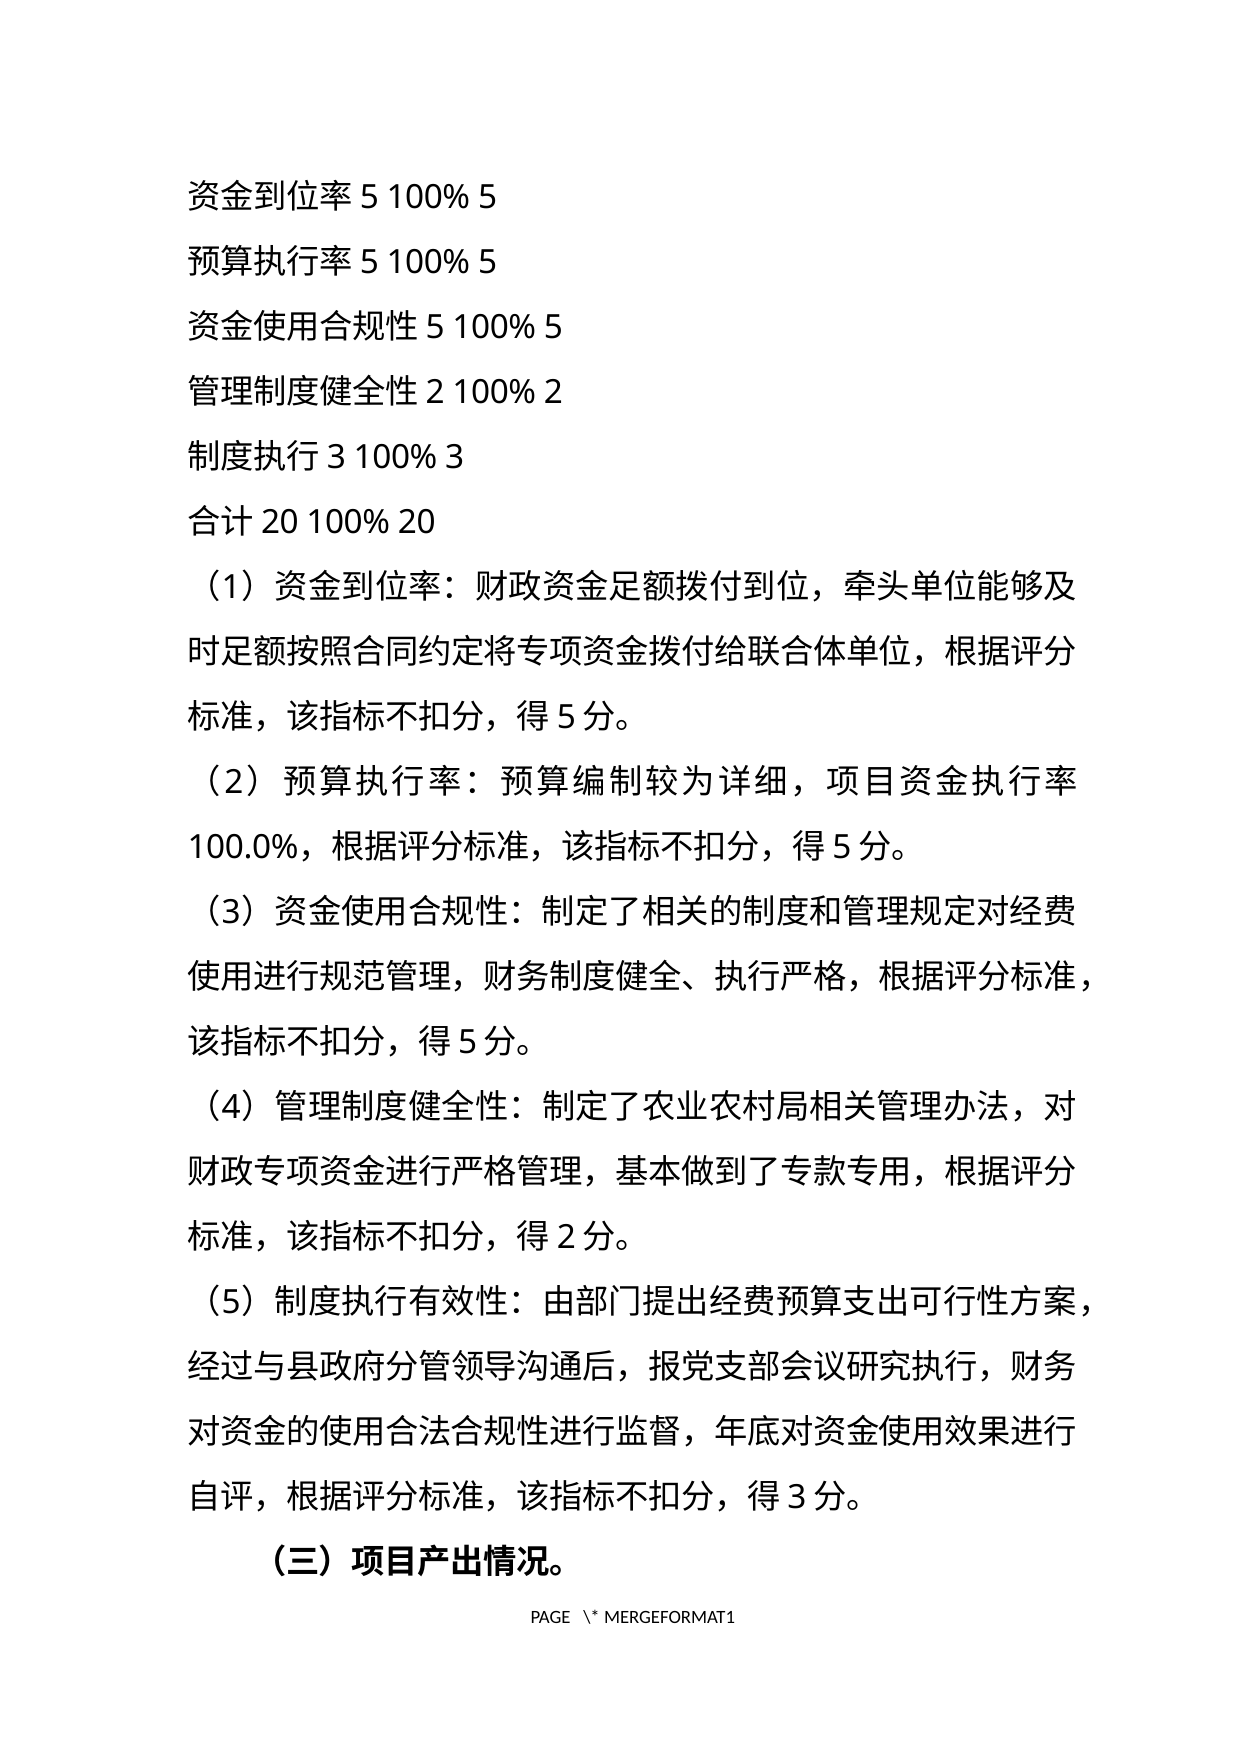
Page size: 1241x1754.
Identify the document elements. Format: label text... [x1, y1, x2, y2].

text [187, 162, 1078, 1527]
text （三）项目产出情况。 [187, 1527, 1078, 1592]
